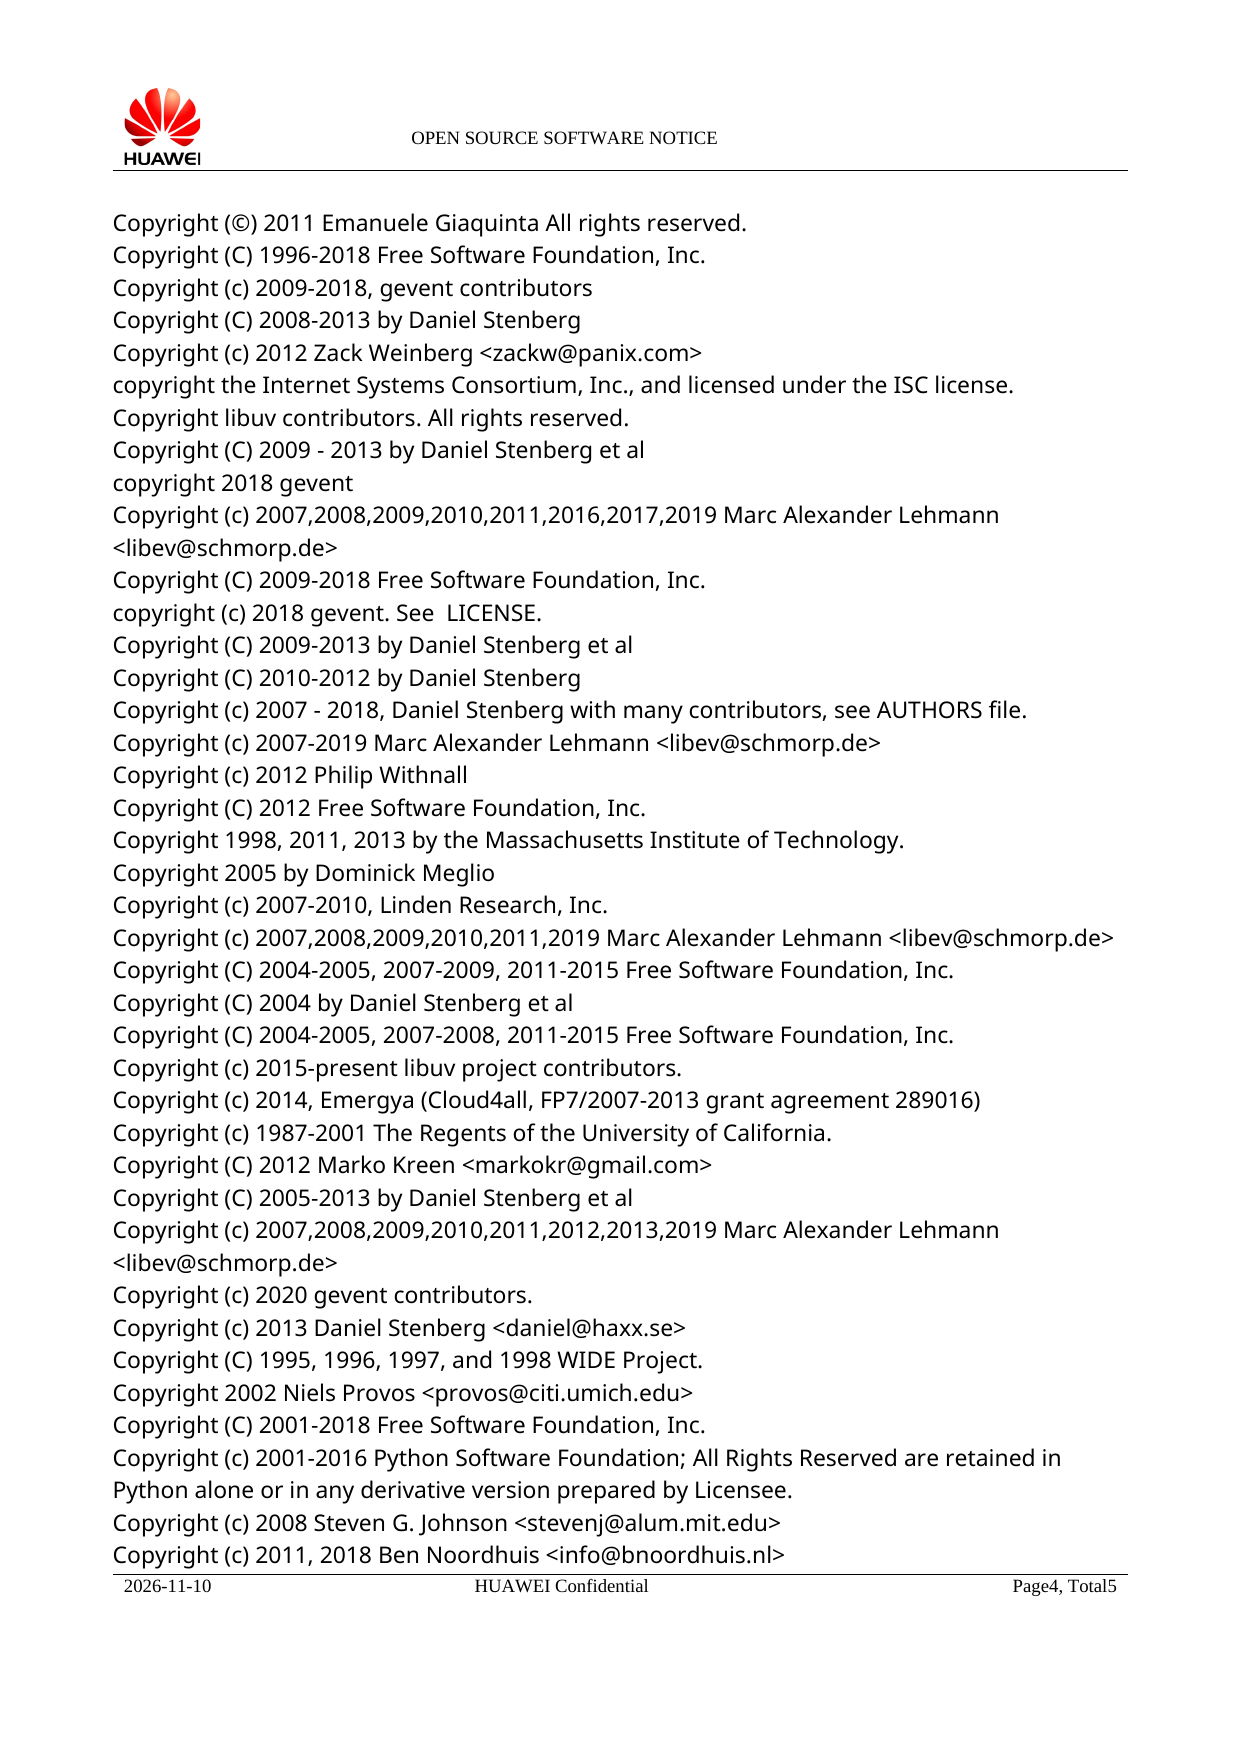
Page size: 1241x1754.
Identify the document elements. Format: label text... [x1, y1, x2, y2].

picture [124, 88, 201, 165]
